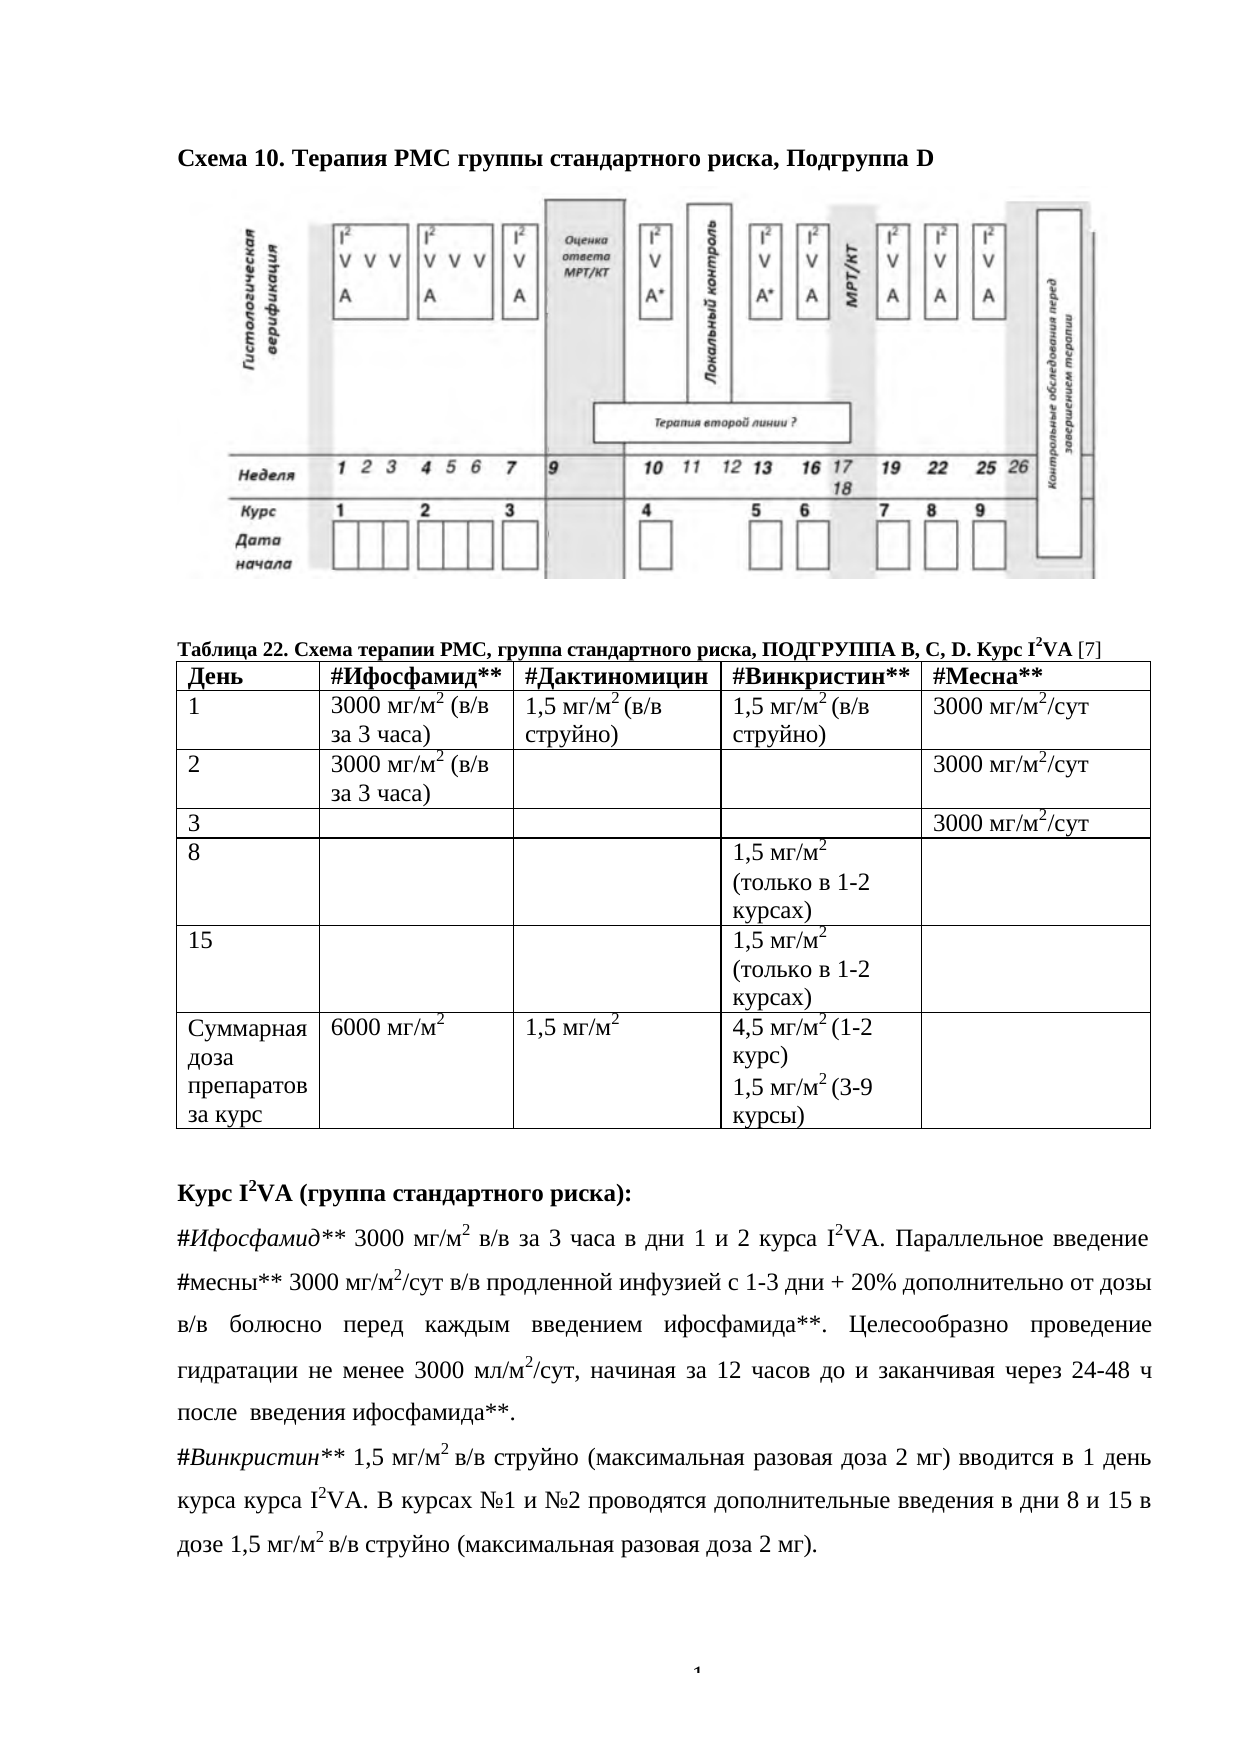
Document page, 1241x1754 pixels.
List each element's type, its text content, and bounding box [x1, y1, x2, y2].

table_header #Дактиномицин [514, 662, 720, 690]
table_cell [320, 926, 513, 1012]
table_cell [514, 809, 720, 837]
table_cell [722, 750, 921, 808]
table_cell 3000 мг/м2/сут [922, 750, 1150, 808]
table_cell 6000 мг/м2 [320, 1013, 513, 1128]
table_cell 1 [177, 691, 319, 749]
table_cell [922, 1013, 1150, 1128]
table_cell 8 [177, 839, 319, 925]
table_cell [514, 926, 720, 1012]
table_cell 3 [177, 809, 319, 837]
table_header #Ифосфамид** [320, 662, 513, 690]
table_cell [922, 839, 1150, 925]
table_cell [514, 750, 720, 808]
text #Винкристин** 1,5 мг/м2 в/в струйно (максимальная разовая доза 2 мг) вводится в 1 день курса курса I2VA. В курсах №1 и №2 проводятся дополнительные введения в дни 8 и 15 в дозе 1,5 мг/м2 в/в струйно (максимальная разовая доза 2 мг). [177, 1438, 1152, 1558]
table_cell 3000 мг/м2 (в/в за 3 часа) [320, 691, 513, 749]
table_cell 2 [177, 750, 319, 808]
table_cell 1,5 мг/м2 (в/в струйно) [514, 691, 720, 749]
table_cell 3000 мг/м2 (в/в за 3 часа) [320, 750, 513, 808]
text #месны** 3000 мг/м2/сут в/в продленной инфузией с 1-3 дни + 20% дополнительно от дозы в/в болюсно перед каждым введением ифосфамида**. Целесообразно проведение гидратации не менее 3000 мл/м2/сут, начиная за 12 часов до и заканчивая через 24-48 ч после введения ифосфамида**. [177, 1264, 1152, 1425]
table_cell [514, 839, 720, 925]
subtitle Курс I2VA (группа стандартного риска): [177, 1176, 1163, 1207]
table_cell 4,5 мг/м2 (1-2 курс) 1,5 мг/м2 (3-9 курсы) [722, 1013, 921, 1128]
table_cell Суммарная доза препаратов за курс [177, 1013, 319, 1128]
table_cell 1,5 мг/м2 (только в 1-2 курсах) [722, 839, 921, 925]
text #Ифосфамид** 3000 мг/м2 в/в за 3 часа в дни 1 и 2 курса I2VA. Параллельное введение [177, 1220, 1163, 1252]
table_cell 1,5 мг/м2 (в/в струйно) [722, 691, 921, 749]
table_header #Месна** [922, 662, 1150, 690]
table_cell 3000 мг/м2/сут [922, 809, 1150, 837]
table_cell [922, 926, 1150, 1012]
picture [177, 186, 1108, 579]
text Таблица 22. Схема терапии РМС, группа стандартного риска, ПОДГРУППА В, С, D. Курс I2VA [7] [177, 634, 1163, 661]
table_cell 1,5 мг/м2 [514, 1013, 720, 1128]
subtitle Схема 10. Терапия РМС группы стандартного риска, Подгруппа D [177, 143, 1163, 172]
table_cell 1,5 мг/м2 (только в 1-2 курсах) [722, 926, 921, 1012]
table_cell [722, 809, 921, 837]
table_cell 3000 мг/м2/сут [922, 691, 1150, 749]
table_cell 15 [177, 926, 319, 1012]
table_header #Винкристин** [722, 662, 921, 690]
table_cell [320, 809, 513, 837]
table_header День [177, 662, 319, 690]
table_cell [320, 839, 513, 925]
